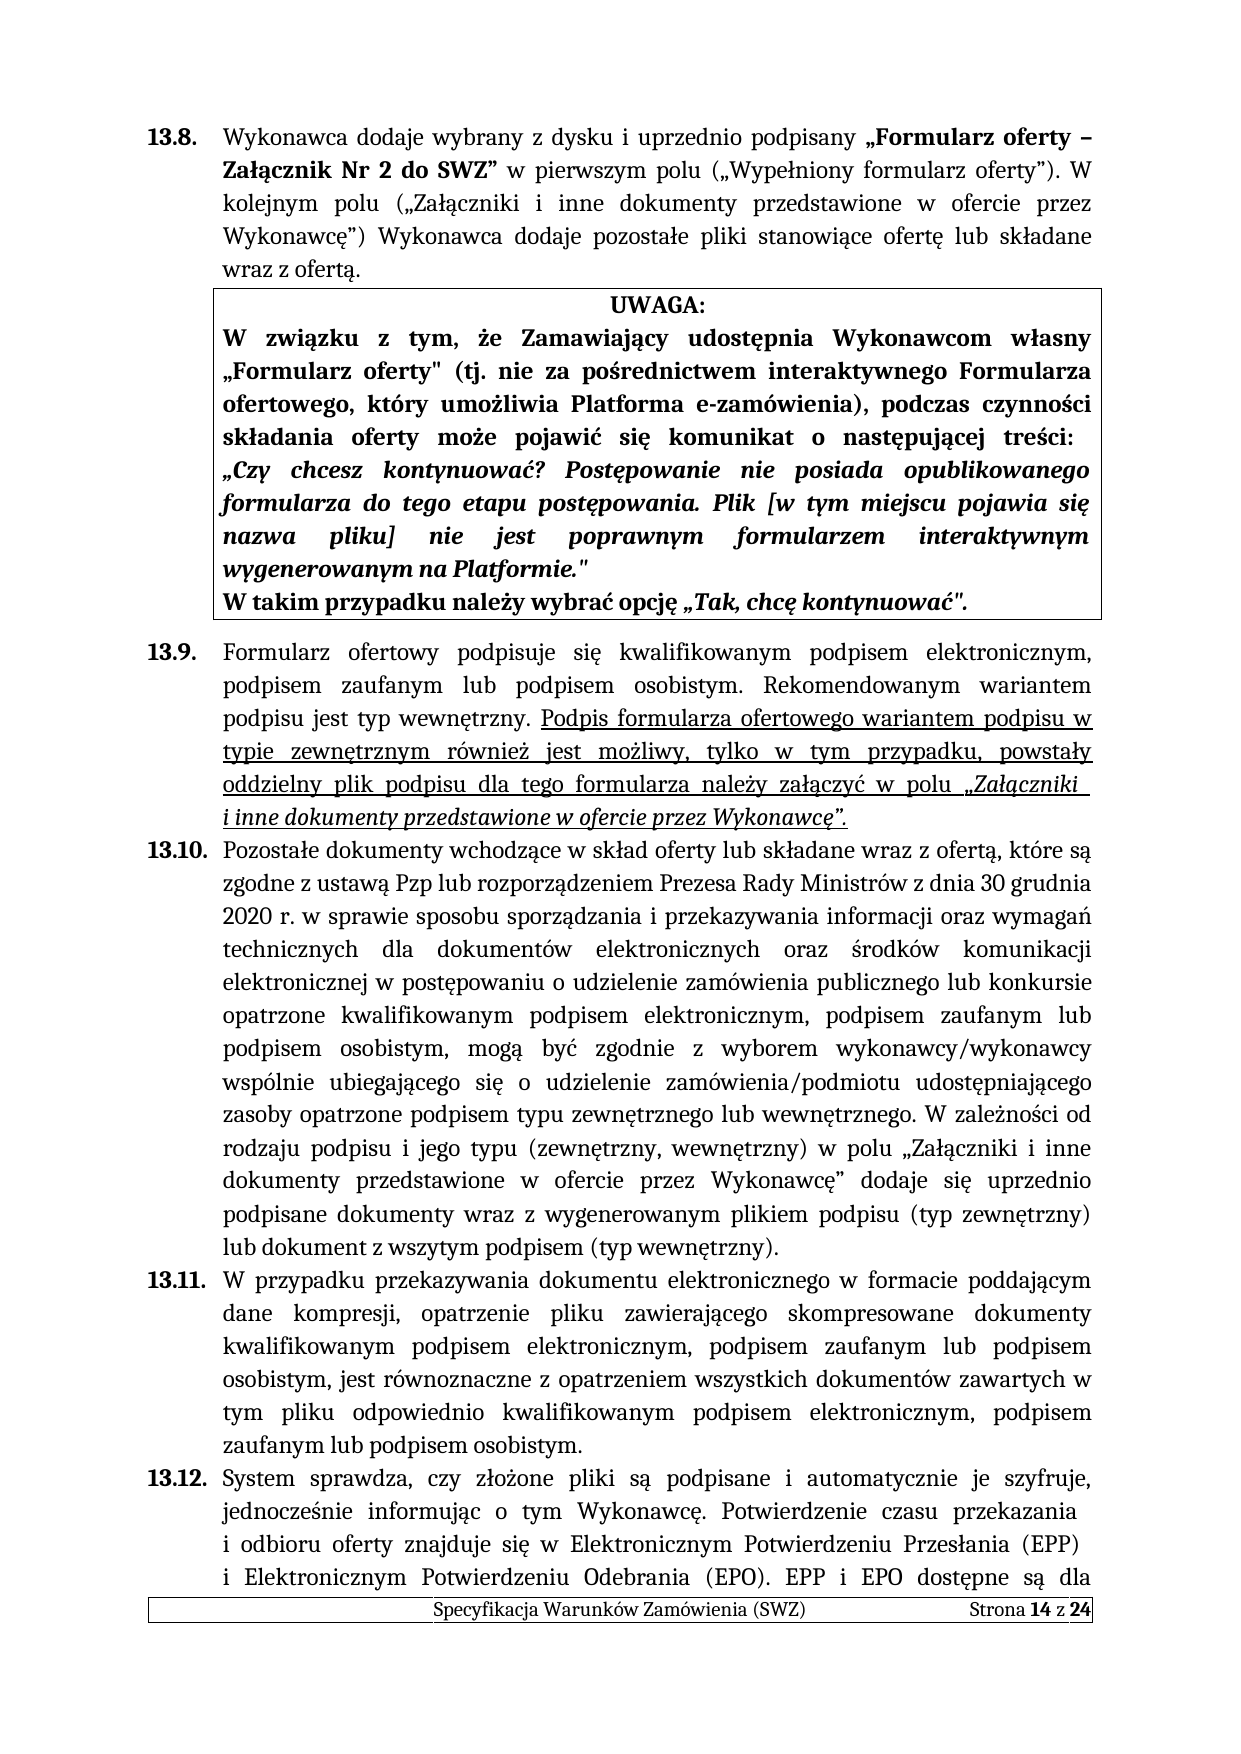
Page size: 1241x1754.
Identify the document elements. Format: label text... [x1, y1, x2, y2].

text UWAGA: [214, 289, 1101, 320]
text W takim przypadku należy wybrać opcję „Tak, chcę kontynuować". [214, 585, 1101, 619]
list Wykonawca dodaje wybrany z dysku i uprzednio podpisany „Formularz oferty – Załącznik Nr 2 do SWZ” w pierwszym polu („Wypełniony formularz oferty”). W kolejnym polu („Załączniki i inne dokumenty przedstawione w ofercie przez Wykonawcę”) Wykonawca dodaje pozostałe pliki stanowiące ofertę lub składane wraz z ofertą. [148, 123, 1093, 284]
list W przypadku przekazywania dokumentu elektronicznego w formacie poddającym dane kompresji, opatrzenie pliku zawierającego skompresowane dokumenty kwalifikowanym podpisem elektronicznym, podpisem zaufanym lub podpisem osobistym, jest równoznaczne z opatrzeniem wszystkich dokumentów zawartych w tym pliku odpowiednio kwalifikowanym podpisem elektronicznym, podpisem zaufanym lub podpisem osobistym. [148, 1266, 1093, 1459]
text W związku z tym, że Zamawiający udostępnia Wykonawcom własny „Formularz oferty" (tj. nie za pośrednictwem interaktywnego Formularza ofertowego, który umożliwia Platforma e-zamówienia), podczas czynności składania oferty może pojawić się komunikat o następującej treści: „Czy chcesz kontynuować? Postępowanie nie posiada opublikowanego formularza do tego etapu postępowania. Plik [w tym miejscu pojawia się nazwa pliku] nie jest poprawnym formularzem interaktywnym wygenerowanym na Platformie." [214, 321, 1101, 584]
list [148, 1464, 1093, 1591]
list Pozostałe dokumenty wchodzące w skład oferty lub składane wraz z ofertą, które są zgodne z ustawą Pzp lub rozporządzeniem Prezesa Rady Ministrów z dnia 30 grudnia 2020 r. w sprawie sposobu sporządzania i przekazywania informacji oraz wymagań technicznych dla dokumentów elektronicznych oraz środków komunikacji elektronicznej w postępowaniu o udzielenie zamówienia publicznego lub konkursie opatrzone kwalifikowanym podpisem elektronicznym, podpisem zaufanym lub podpisem osobistym, mogą być zgodnie z wyborem wykonawcy/wykonawcy wspólnie ubiegającego się o udzielenie zamówienia/podmiotu udostępniającego zasoby opatrzone podpisem typu zewnętrznego lub wewnętrznego. W zależności od rodzaju podpisu i jego typu (zewnętrzny, wewnętrzny) w polu „Załączniki i inne dokumenty przedstawione w ofercie przez Wykonawcę” dodaje się uprzednio podpisane dokumenty wraz z wygenerowanym plikiem podpisu (typ zewnętrzny) lub dokument z wszytym podpisem (typ wewnętrzny). [148, 836, 1093, 1261]
list Formularz ofertowy podpisuje się kwalifikowanym podpisem elektronicznym, podpisem zaufanym lub podpisem osobistym. Rekomendowanym wariantem podpisu jest typ wewnętrzny. Podpis formularza ofertowego wariantem podpisu w typie zewnętrznym również jest możliwy, tylko w tym przypadku, powstały oddzielny plik podpisu dla tego formularza należy załączyć w polu „Załączniki i inne dokumenty przedstawione w ofercie przez Wykonawcę”. [148, 638, 1093, 832]
